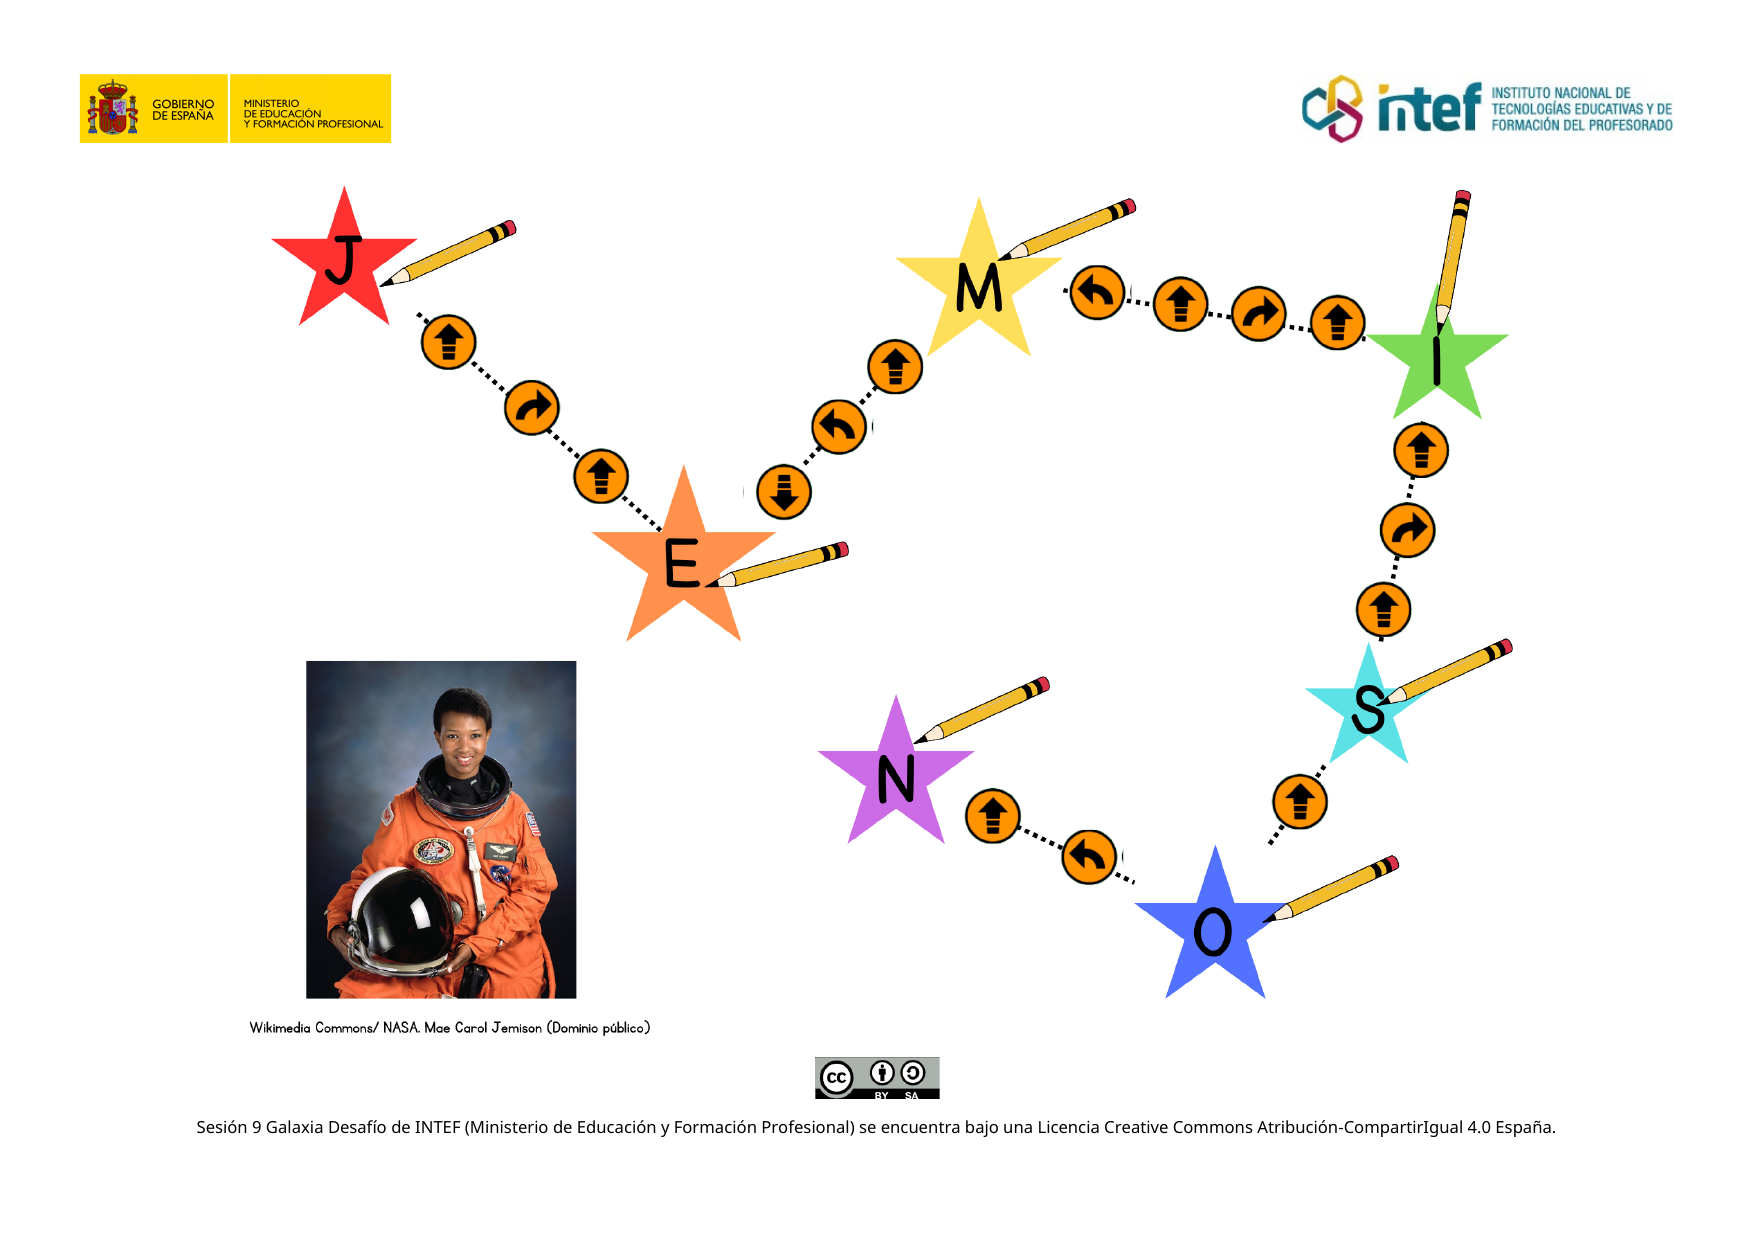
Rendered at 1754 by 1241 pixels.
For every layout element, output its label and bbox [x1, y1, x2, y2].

picture [814, 1057, 940, 1098]
picture [79, 73, 392, 144]
picture [1301, 73, 1675, 144]
picture [234, 177, 1519, 1048]
